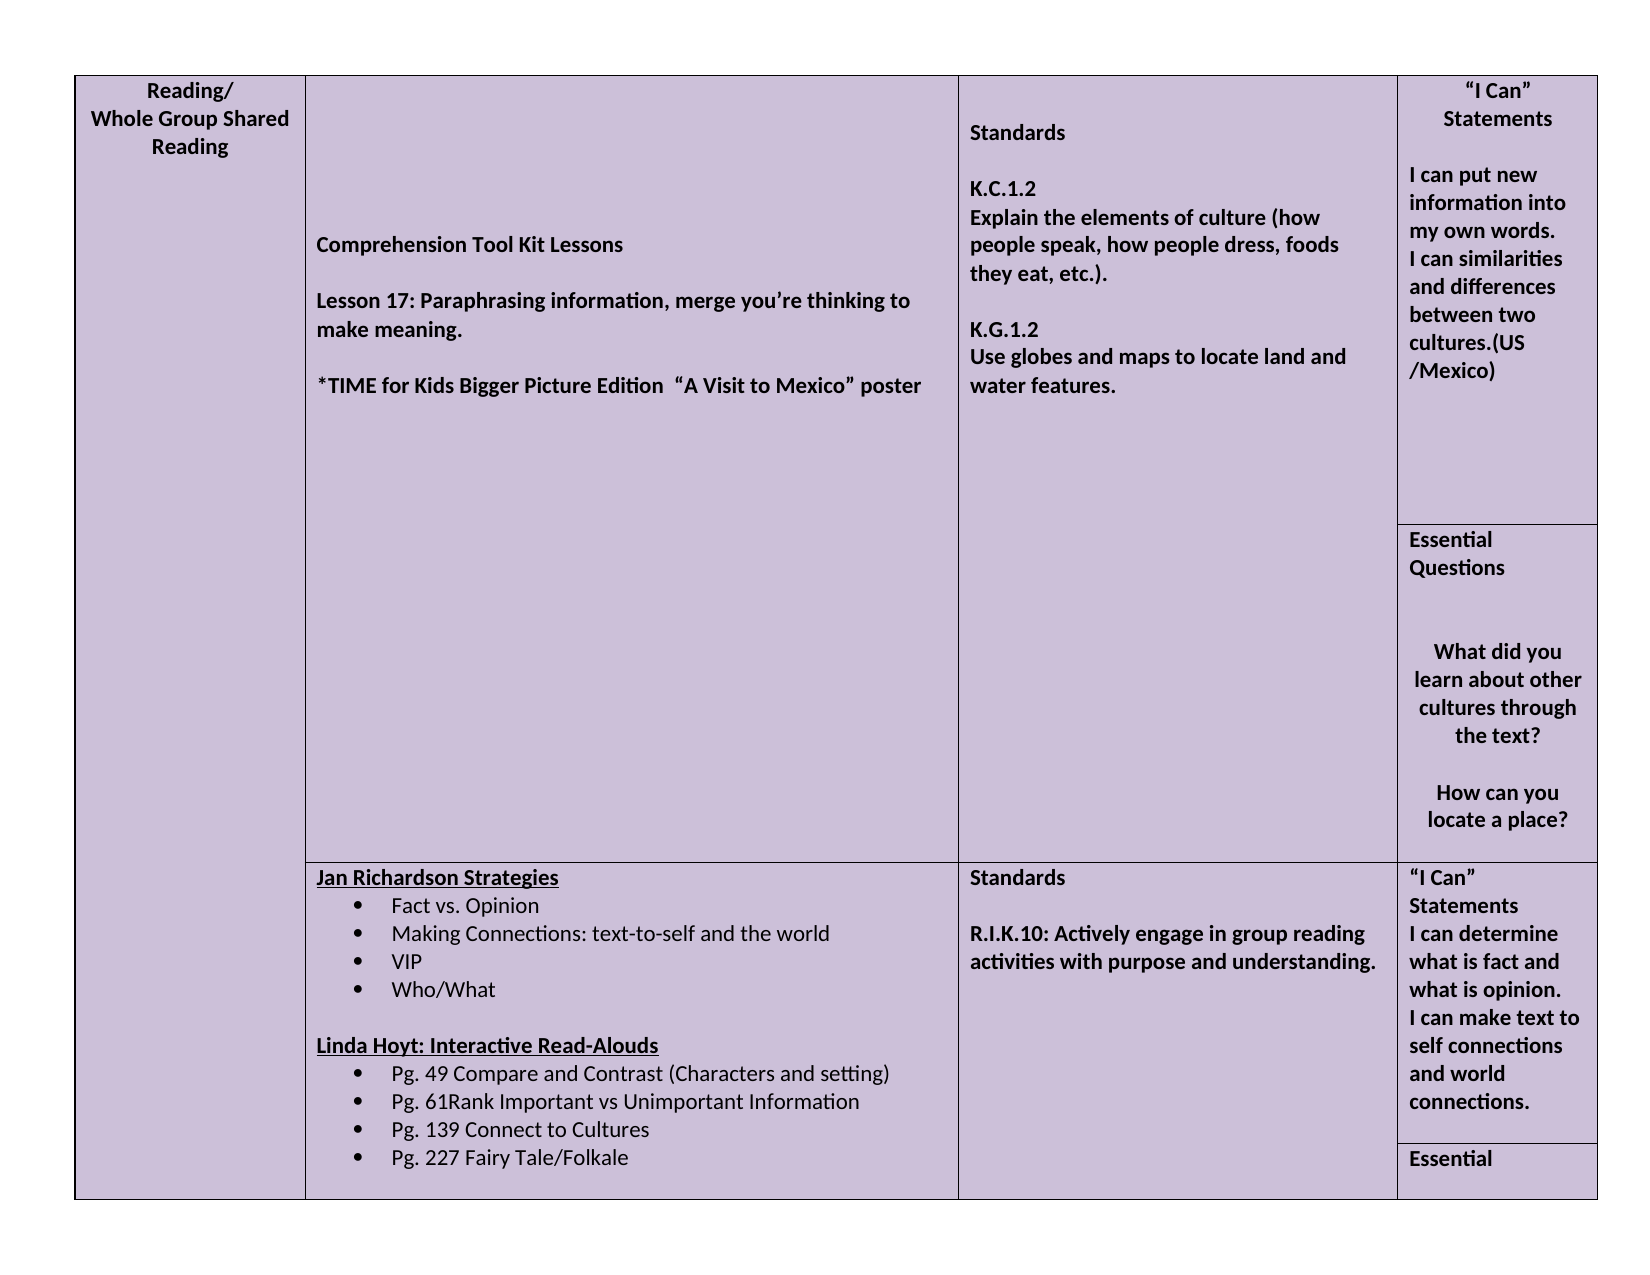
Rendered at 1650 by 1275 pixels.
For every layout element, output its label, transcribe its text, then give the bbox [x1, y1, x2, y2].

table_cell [1398, 1144, 1597, 1199]
table_cell Comprehension Tool Kit Lessons Lesson 17: Paraphrasing information, merge you’re thinking to make meaning. *TIME for Kids Bigger Picture Edition “A Visit to Mexico” poster [306, 76, 958, 862]
table_cell Jan Richardson Strategies Fact vs. Opinion Making Connections: text-to-self and the world VIP Who/What Linda Hoyt: Interactive Read-Alouds Pg. 49 Compare and Contrast (Characters and setting) Pg. 61Rank Important vs Unimportant Information Pg. 139 Connect to Cultures Pg. 227 Fairy Tale/Folkale [306, 863, 958, 1199]
table_cell Reading/ Whole Group Shared Reading [76, 76, 305, 1199]
table_cell Standards R.I.K.10: Actively engage in group reading activities with purpose and understanding. [959, 863, 1397, 1199]
table_cell “I Can” Statements I can determine what is fact and what is opinion. I can make text to self connections and world connections. [1398, 863, 1597, 1143]
table_cell Essential Questions What did you learn about other cultures through the text? How can you locate a place? [1398, 525, 1597, 862]
table_cell “I Can” Statements I can put new information into my own words. I can similarities and differences between two cultures.(US /Mexico) [1398, 76, 1597, 524]
table_cell Standards K.C.1.2 Explain the elements of culture (how people speak, how people dress, foods they eat, etc.). K.G.1.2 Use globes and maps to locate land and water features. [959, 76, 1397, 862]
